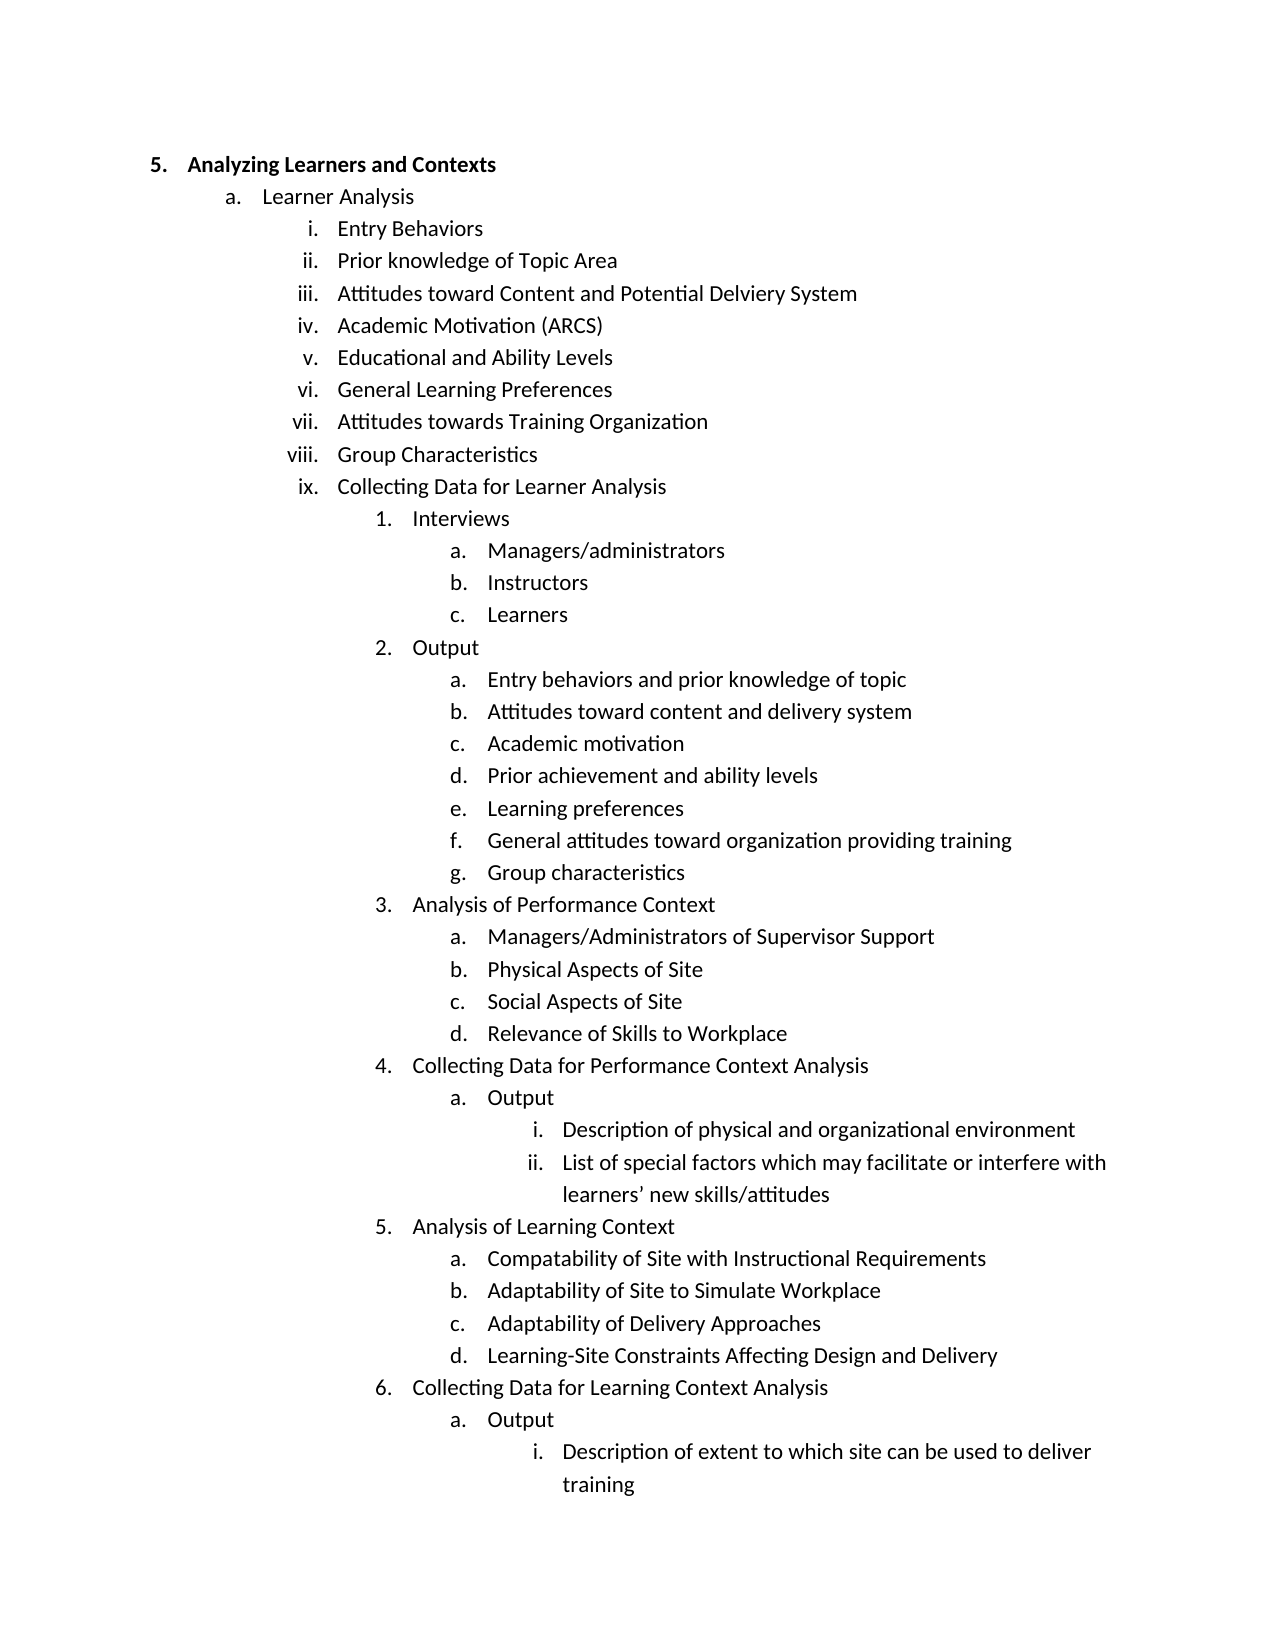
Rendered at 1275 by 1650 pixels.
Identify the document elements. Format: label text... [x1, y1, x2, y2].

list Description of extent to which site can be used to deliver training [544, 1437, 1125, 1498]
list Analysis of Performance Context [375, 890, 1125, 918]
list Prior achievement and ability levels [450, 762, 1125, 789]
list Learner Analysis [225, 182, 1125, 210]
list Learners [450, 601, 1125, 629]
list Prior knowledge of Topic Area [319, 247, 1125, 274]
list Output [450, 1405, 1125, 1433]
list General Learning Preferences [319, 375, 1125, 403]
list Analyzing Learners and Contexts [150, 150, 1125, 178]
list List of special factors which may facilitate or interfere with learners’ new skills/attitudes [544, 1148, 1125, 1208]
list Attitudes toward Content and Potential Delviery System [319, 279, 1125, 307]
list Entry behaviors and prior knowledge of topic [450, 665, 1125, 693]
list Learning-Site Constraints Affecting Design and Delivery [450, 1341, 1125, 1369]
list Physical Aspects of Site [450, 955, 1125, 983]
list Description of physical and organizational environment [544, 1116, 1125, 1144]
list Attitudes towards Training Organization [319, 407, 1125, 436]
list Collecting Data for Performance Context Analysis [375, 1051, 1125, 1079]
list Adaptability of Delivery Approaches [450, 1309, 1125, 1337]
list Educational and Ability Levels [319, 343, 1125, 371]
list Output [450, 1083, 1125, 1111]
list Interviews [375, 504, 1125, 532]
list Academic motivation [450, 729, 1125, 757]
list Group Characteristics [319, 440, 1125, 468]
list Managers/administrators [450, 536, 1125, 564]
list Managers/Administrators of Supervisor Support [450, 922, 1125, 951]
list Output [375, 633, 1125, 661]
list Academic Motivation (ARCS) [319, 311, 1125, 339]
list Group characteristics [450, 858, 1125, 886]
list Relevance of Skills to Workplace [450, 1019, 1125, 1047]
list Collecting Data for Learning Context Analysis [375, 1373, 1125, 1401]
list Analysis of Learning Context [375, 1212, 1125, 1240]
list Compatability of Site with Instructional Requirements [450, 1244, 1125, 1272]
list Adaptability of Site to Simulate Workplace [450, 1277, 1125, 1304]
list Entry Behaviors [319, 214, 1125, 242]
list Social Aspects of Site [450, 987, 1125, 1015]
list Learning preferences [450, 794, 1125, 822]
list Attitudes toward content and delivery system [450, 697, 1125, 725]
list Collecting Data for Learner Analysis [319, 472, 1125, 500]
list Instructors [450, 568, 1125, 596]
list General attitudes toward organization providing training [450, 826, 1125, 854]
